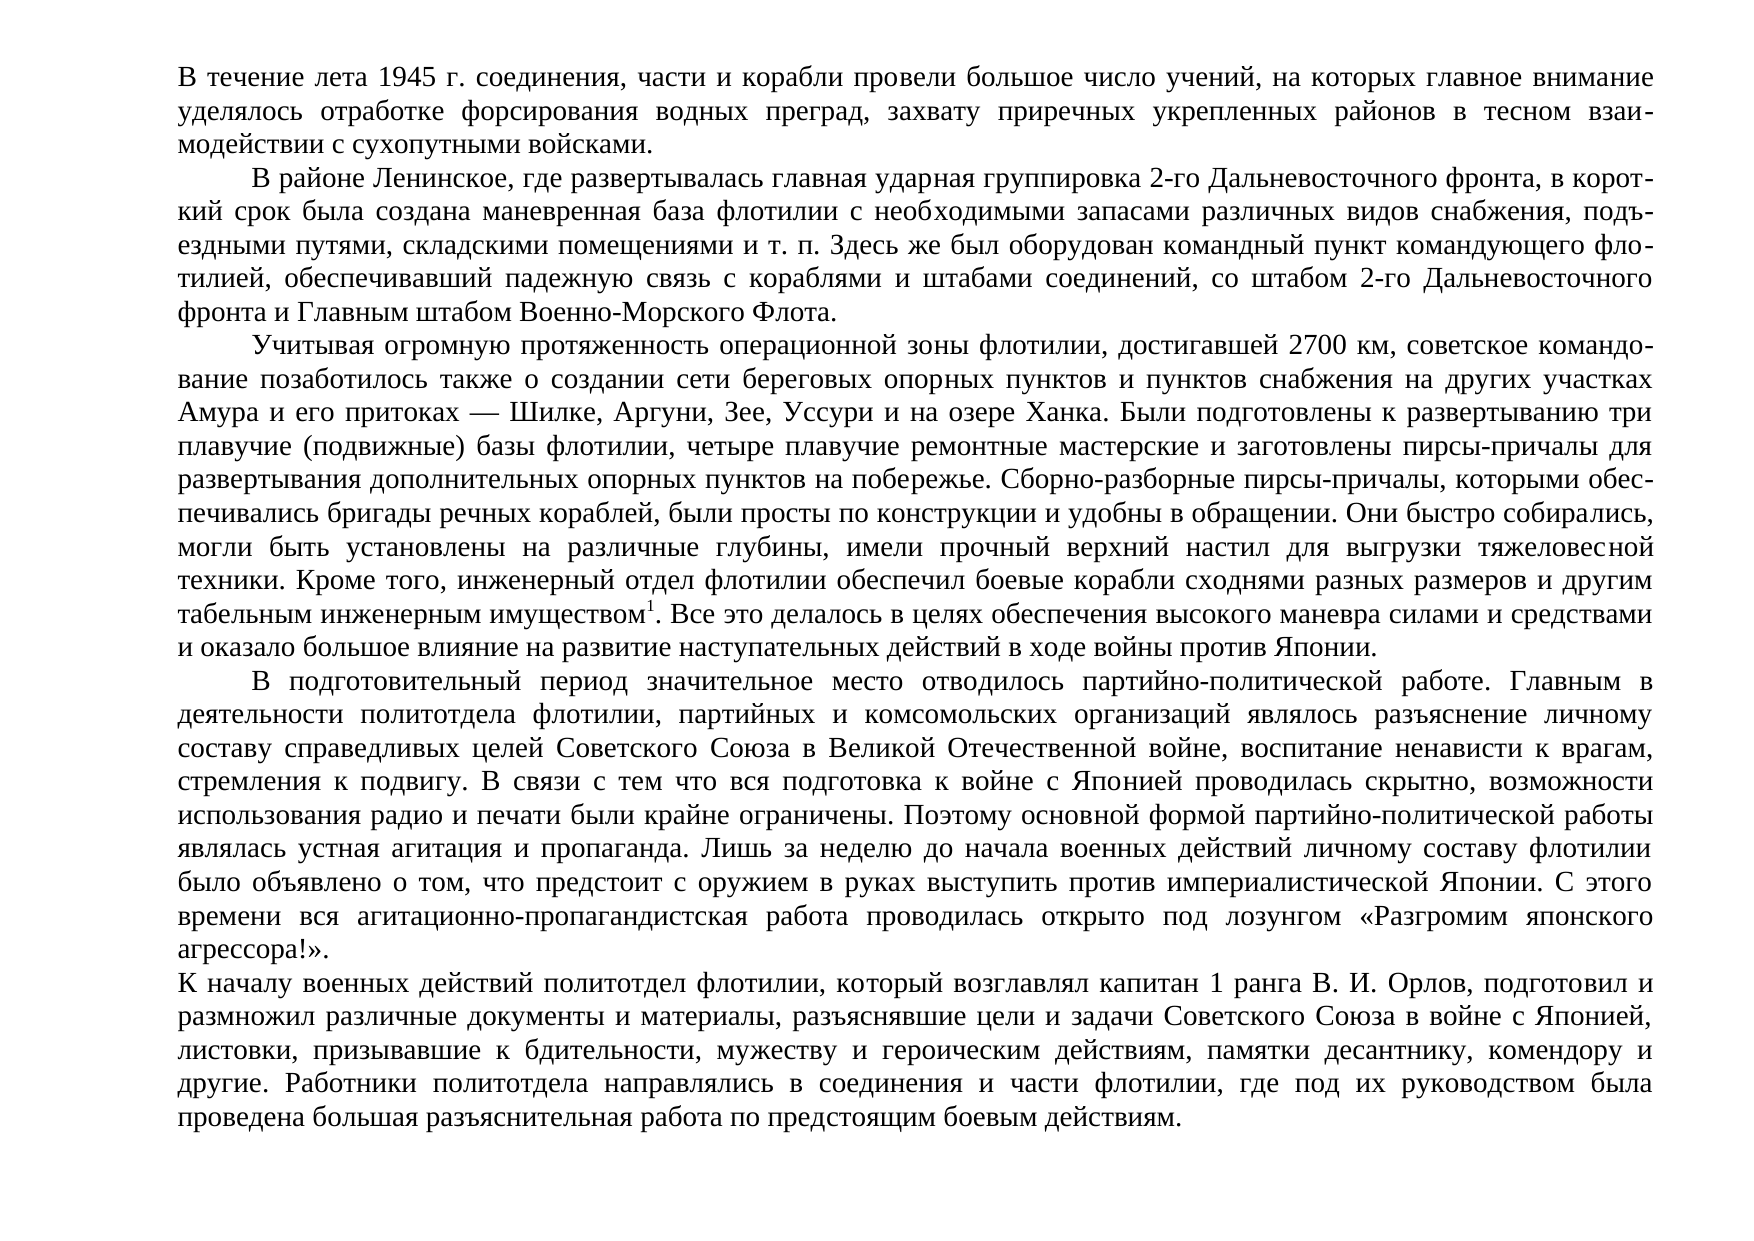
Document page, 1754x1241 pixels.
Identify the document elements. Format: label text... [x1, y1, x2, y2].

text Учитывая огромную протяженность операционной зоны флотилии, достигавшей 2700 км, советское командование позаботилось также о создании сети береговых опорных пунктов и пунктов снабжения на других участках Амура и его притоках — Шилке, Аргуни, Зее, Уссури и на озере Ханка. Были подготовлены к развертыванию три плавучие (подвижные) базы флотилии, четыре плавучие ремонтные мастерские и заготовлены пирсы-причалы для развертывания дополнительных опорных пунктов на побережье. Сборно-разборные пирсы-причалы, которыми обеспечивались бригады речных кораблей, были просты по конструкции и удобны в обращении. Они быстро собирались, могли быть установлены на различные глубины, имели прочный верхний настил для выгрузки тяжеловесной техники. Кроме того, инженерный отдел флотилии обеспечил боевые корабли сходнями разных размеров и другим табельным инженерным имуществом1. Все это делалось в целях обеспечения высокого маневра силами и средствами и оказало большое влияние на развитие наступательных действий в ходе войны против Японии. [177, 327, 1654, 663]
text В подготовительный период значительное место отводилось партийно-политической работе. Главным в деятельности политотдела флотилии, партийных и комсомольских организаций являлось разъяснение личному составу справедливых целей Советского Союза в Великой Отечественной войне, воспитание ненависти к врагам, стремления к подвигу. В связи с тем что вся подготовка к войне с Японией проводилась скрытно, возможности использования радио и печати были крайне ограничены. Поэтому основной формой партийно-политической работы являлась устная агитация и пропаганда. Лишь за неделю до начала военных действий личному составу флотилии было объявлено о том, что предстоит с оружием в руках выступить против империалистической Японии. С этого времени вся агитационно-пропагандистская работа проводилась открыто под лозунгом «Разгромим японского агрессора!». [177, 663, 1654, 965]
text В районе Ленинское, где развертывалась главная ударная группировка 2-го Дальневосточного фронта, в короткий срок была создана маневренная база флотилии с необходимыми запасами различных видов снабжения, подъездными путями, складскими помещениями и т. п. Здесь же был оборудован командный пункт командующего флотилией, обеспечивавший падежную связь с кораблями и штабами соединений, со штабом 2-го Дальневосточного фронта и Главным штабом Военно-Морского Флота. [177, 160, 1654, 327]
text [177, 59, 1654, 160]
text К началу военных действий политотдел флотилии, который возглавлял капитан 1 ранга В. И. Орлов, подготовил и размножил различные документы и материалы, разъяснявшие цели и задачи Советского Союза в войне с Японией, листовки, призывавшие к бдительности, мужеству и героическим действиям, памятки десантнику, комендору и другие. Работники политотдела направлялись в соединения и части флотилии, где под их руководством была проведена большая разъяснительная работа по предстоящим боевым действиям. [177, 965, 1654, 1132]
